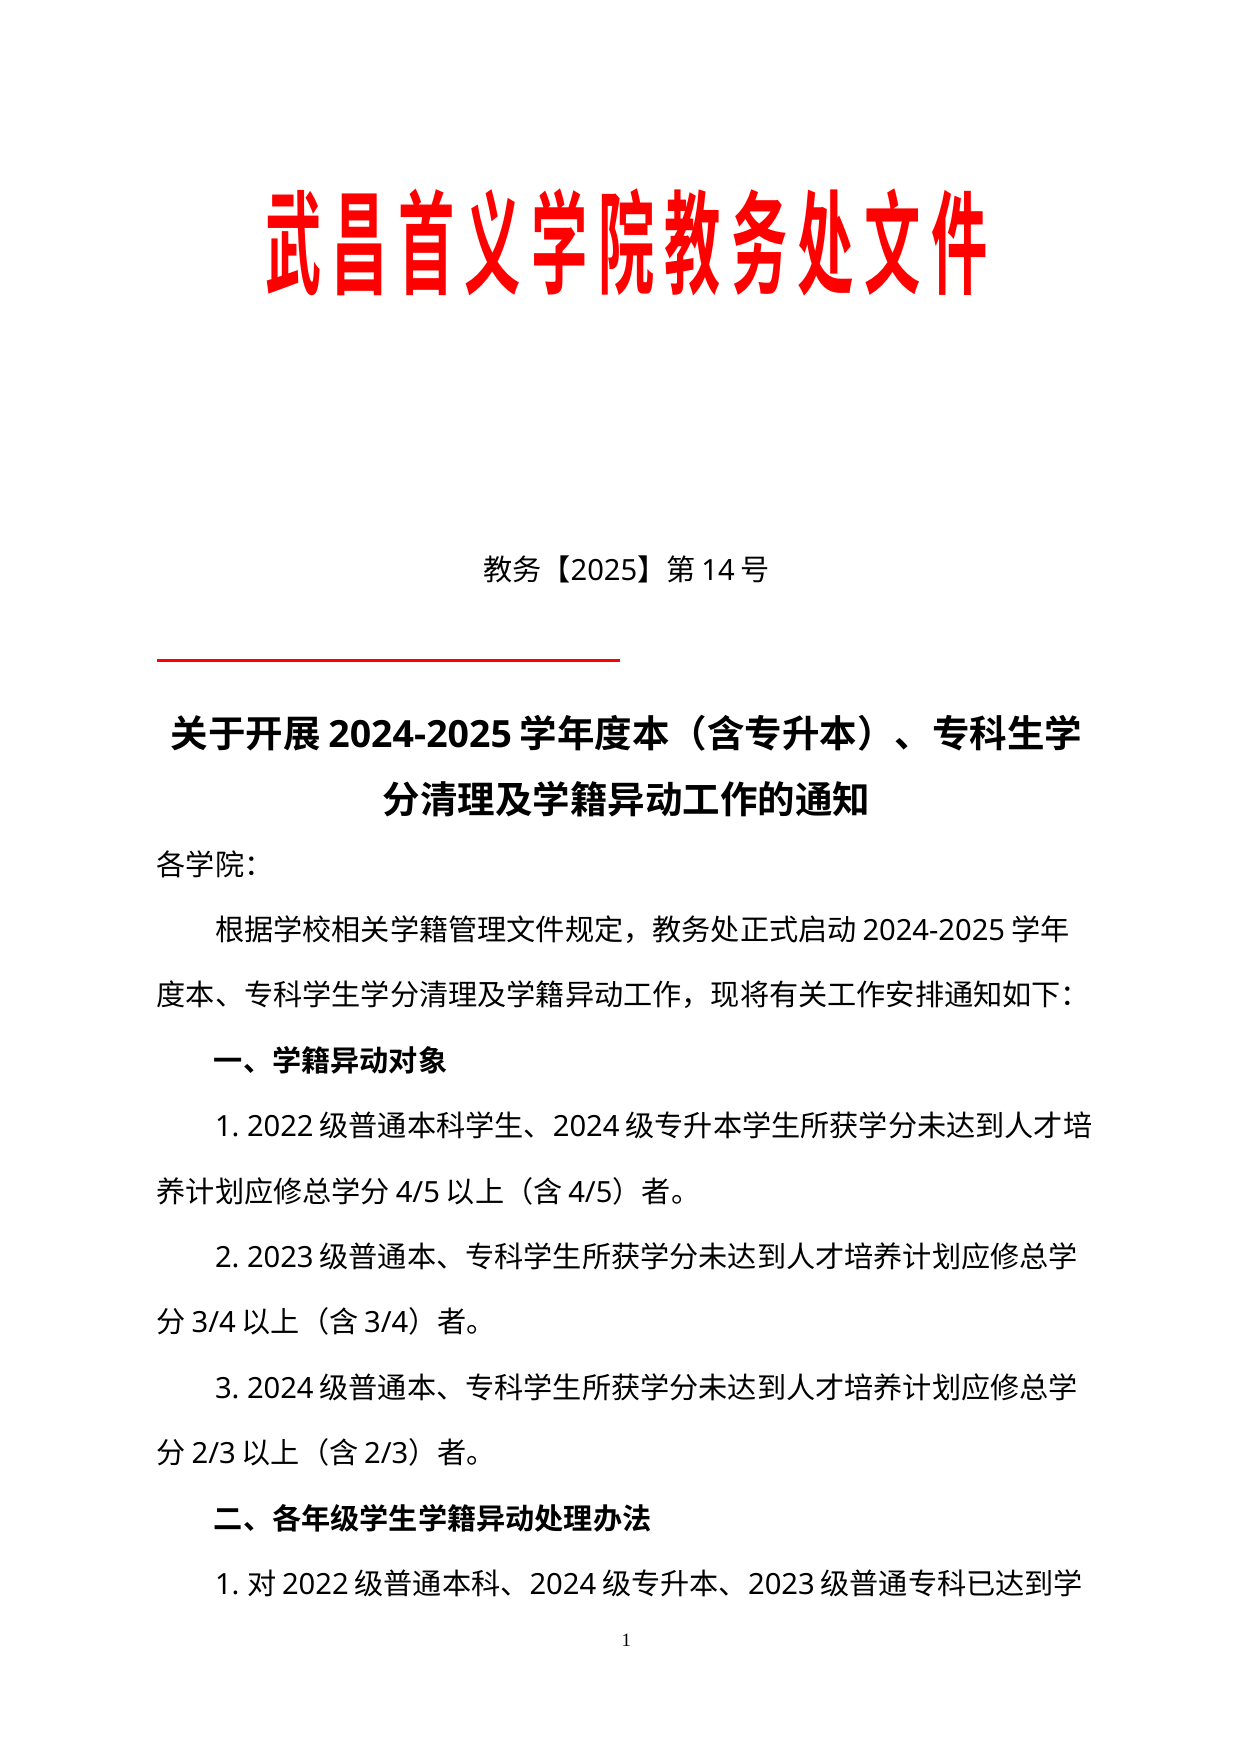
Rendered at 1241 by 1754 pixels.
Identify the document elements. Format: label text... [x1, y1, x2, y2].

text 根据学校相关学籍管理文件规定，教务处正式启动2024-2025学年度本、专科学生学分清理及学籍异动工作，现将有关工作安排通知如下： [156, 895, 1096, 1026]
text 武昌首义学院教务处文件 [156, 134, 1096, 330]
text 关于开展2024-2025学年度本（含专升本）、专科生学分清理及学籍异动工作的通知 [156, 699, 1096, 829]
text 2. 2023级普通本、专科学生所获学分未达到人才培养计划应修总学分3/4以上（含3/4）者。 [156, 1222, 1096, 1353]
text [156, 1549, 1096, 1614]
text 3. 2024级普通本、专科学生所获学分未达到人才培养计划应修总学分2/3以上（含2/3）者。 [156, 1353, 1096, 1484]
text 二、各年级学生学籍异动处理办法 [156, 1484, 1096, 1549]
text 一、学籍异动对象 [156, 1026, 1096, 1091]
text 教务【2025】第14号 [156, 535, 1096, 601]
text 1. 2022级普通本科学生、2024级专升本学生所获学分未达到人才培养计划应修总学分4/5以上（含4/5）者。 [156, 1091, 1096, 1222]
text 各学院： [156, 829, 1096, 895]
